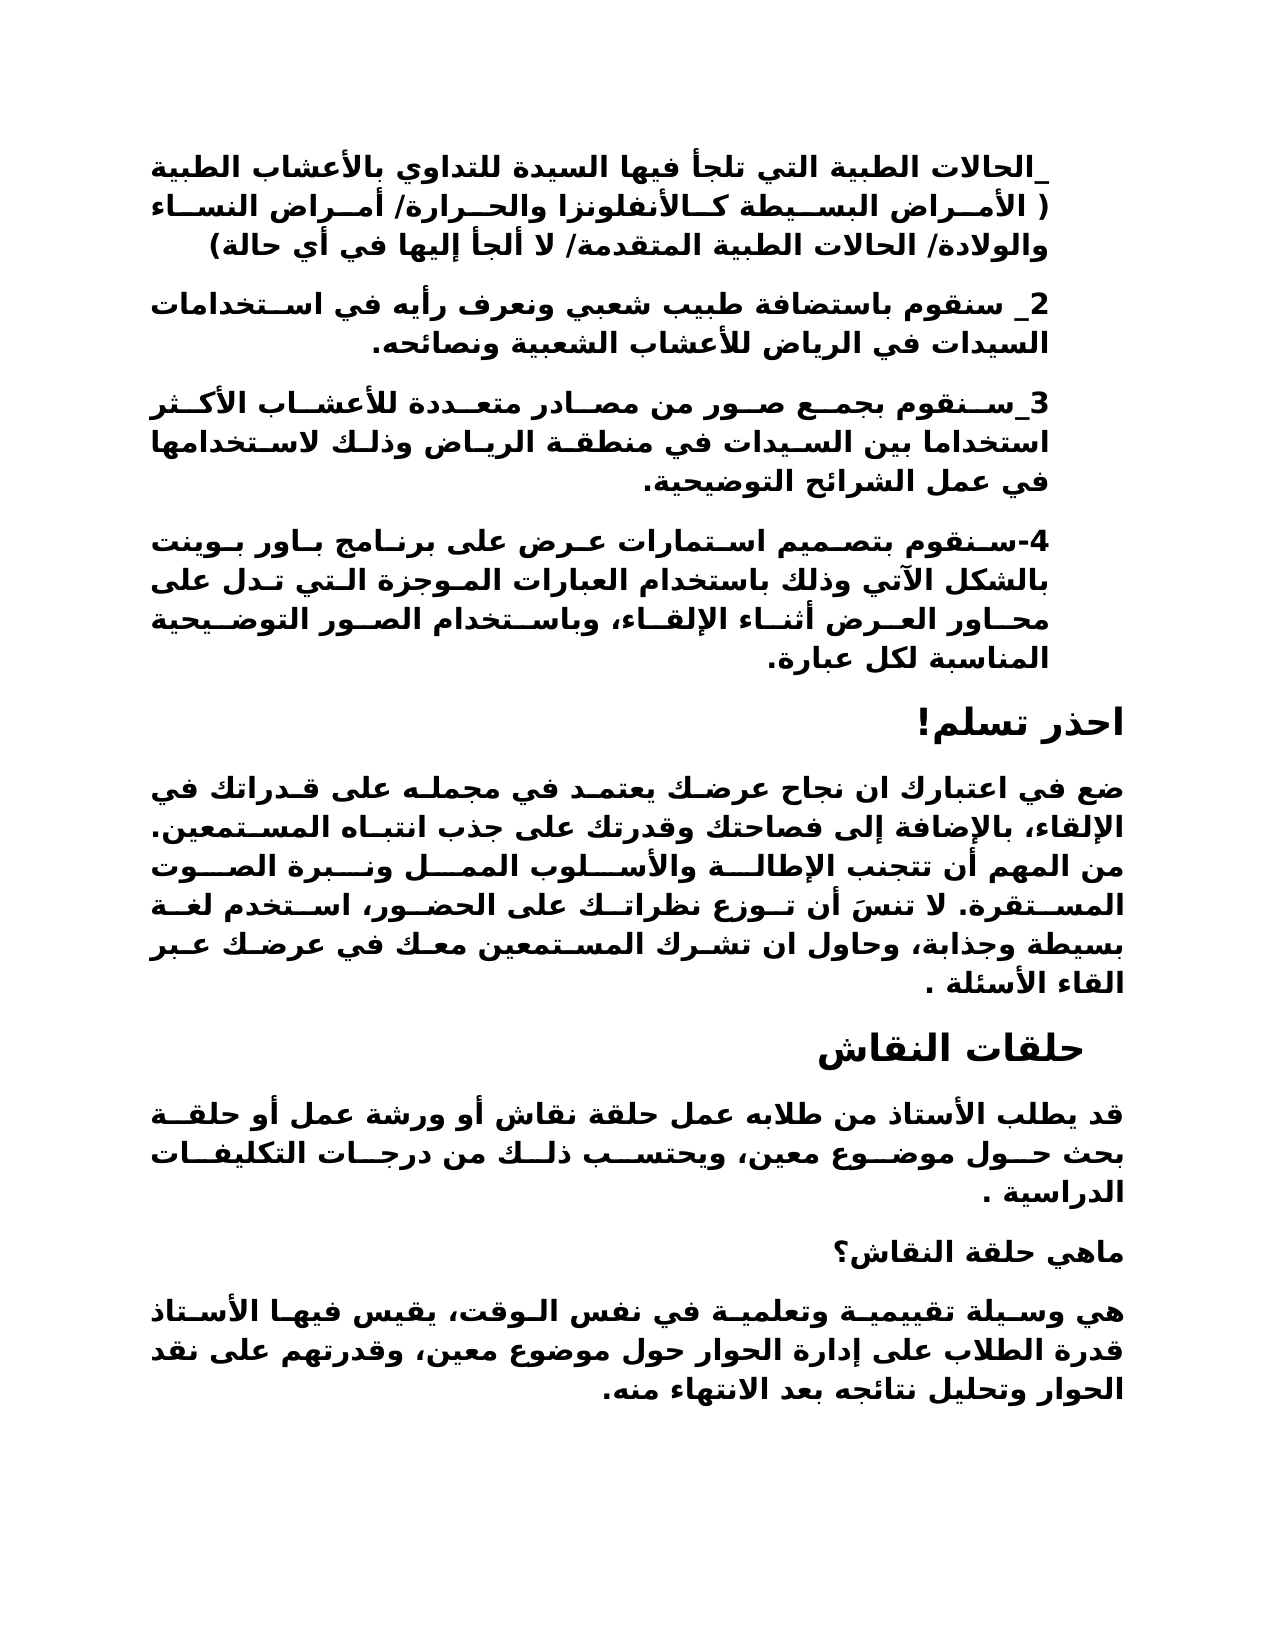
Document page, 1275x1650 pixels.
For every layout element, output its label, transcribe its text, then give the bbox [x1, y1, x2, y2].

text هي وسيلة تقييمية وتعلمية في نفس الوقت، يقيس فيها الأستاذ قدرة الطلاب على إدارة الحوار حول موضوع معين، وقدرتهم على نقد الحوار وتحليل نتائجه بعد الانتهاء منه. [150, 1295, 1125, 1407]
text حلقات النقاش [150, 1026, 1125, 1070]
text قد يطلب الأستاذ من طلابه عمل حلقة نقاش أو ورشة عمل أو حلقة بحث حول موضوع معين، ويحتسب ذلك من درجات التكليفات الدراسية . [150, 1097, 1125, 1209]
text احذر تسلم! [150, 701, 1125, 744]
text 3_سنقوم بجمع صور من مصادر متعددة للأعشاب الأكثر استخداما بين السيدات في منطقة الرياض وذلك لاستخدامها في عمل الشرائح التوضيحية. [150, 386, 1050, 498]
text 2_ سنقوم باستضافة طبيب شعبي ونعرف رأيه في استخدامات السيدات في الرياض للأعشاب الشعبية ونصائحه. [150, 288, 1050, 361]
text ماهي حلقة النقاش؟ [150, 1235, 1125, 1269]
text 4-سنقوم بتصميم استمارات عرض على برنامج باور بوينت بالشكل الآتي وذلك باستخدام العبارات الموجزة التي تدل على محاور العرض أثناء الإلقاء، وباستخدام الصور التوضيحية المناسبة لكل عبارة. [150, 524, 1050, 675]
text ضع في اعتبارك ان نجاح عرضك يعتمد في مجمله على قدراتك في الإلقاء، بالإضافة إلى فصاحتك وقدرتك على جذب انتباه المستمعين. من المهم أن تتجنب الإطالة والأسلوب الممل ونبرة الصوت المستقرة. لا تنسَ أن توزع نظراتك على الحضور، استخدم لغة بسيطة وجذابة، وحاول ان تشرك المستمعين معك في عرضك عبر القاء الأسئلة . [150, 772, 1125, 1001]
text _الحالات الطبية التي تلجأ فيها السيدة للتداوي بالأعشاب الطبية ( الأمراض البسيطة كالأنفلونزا والحرارة/ أمراض النساء والولادة/ الحالات الطبية المتقدمة/ لا ألجأ إليها في أي حالة) [150, 150, 1050, 262]
